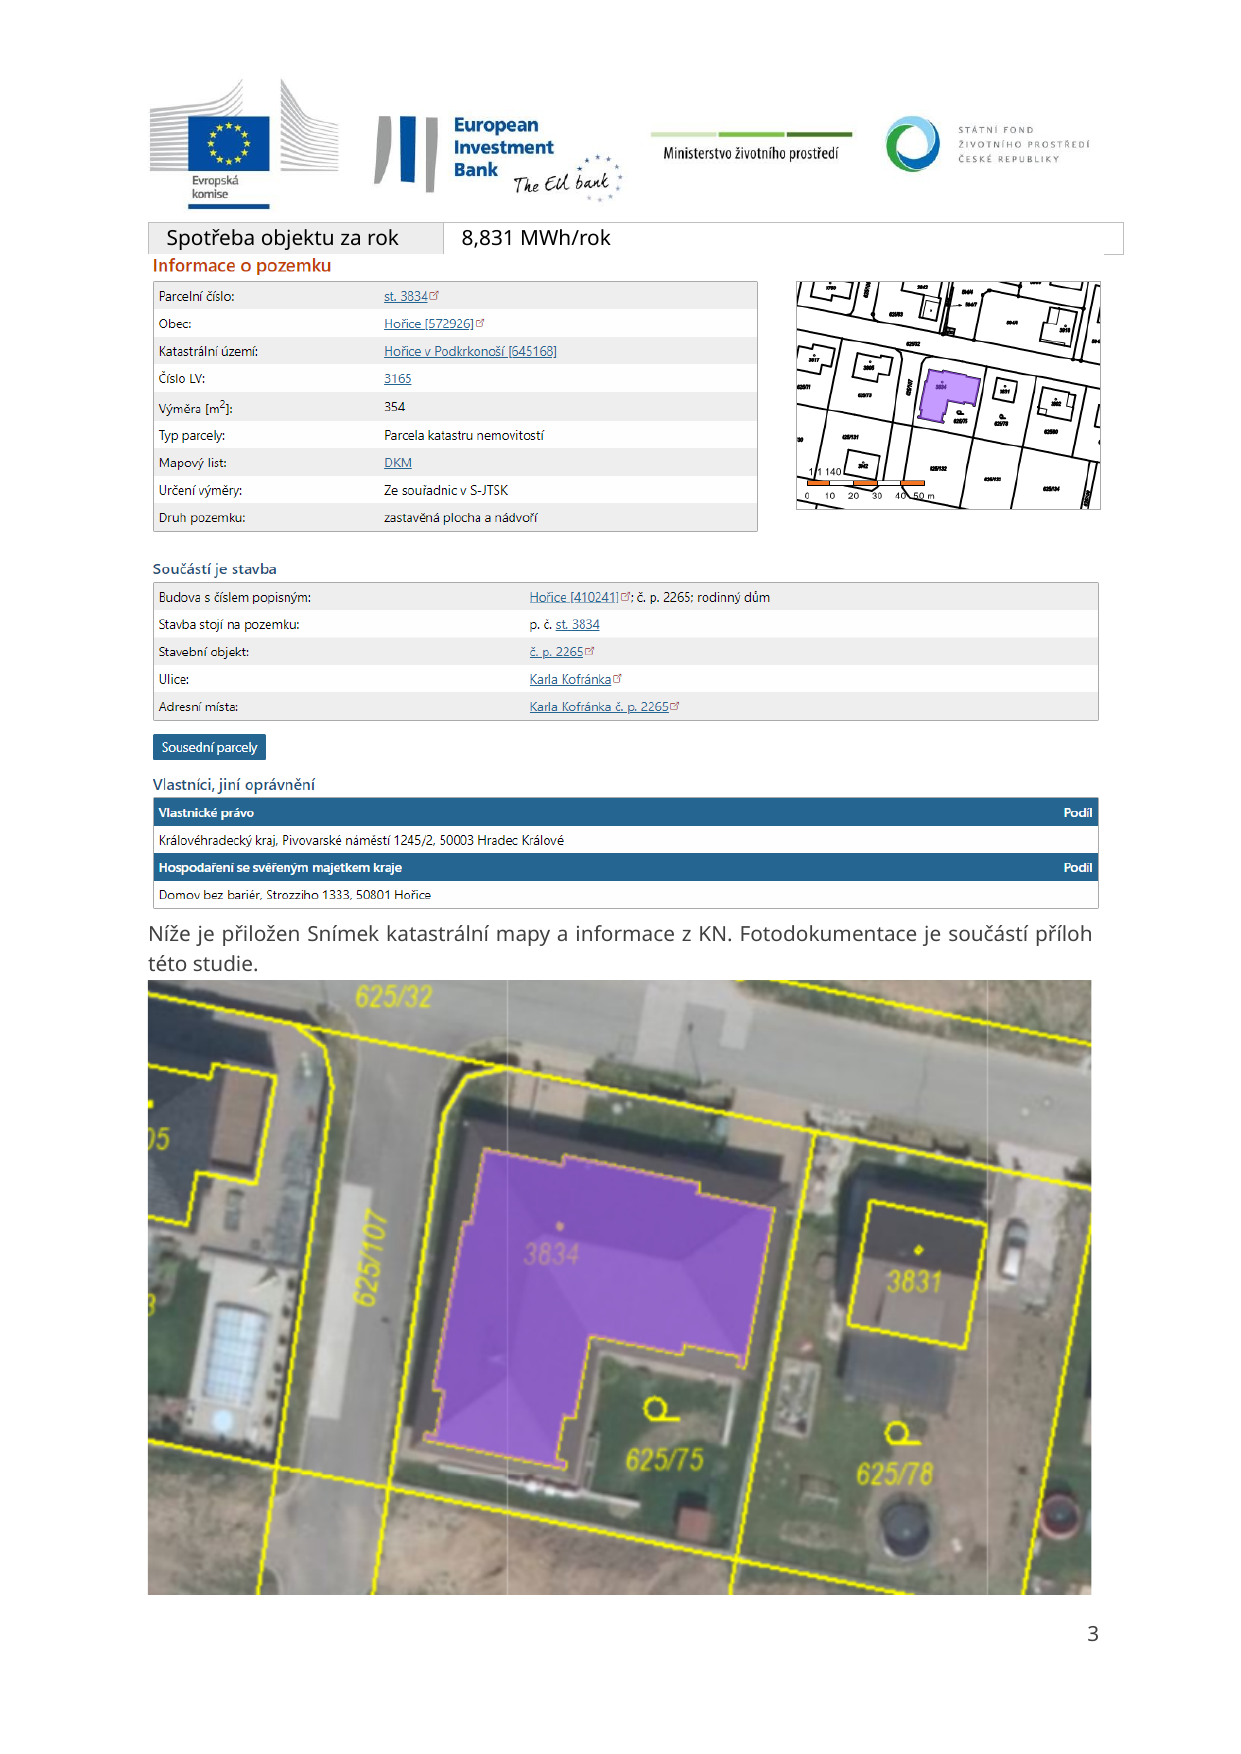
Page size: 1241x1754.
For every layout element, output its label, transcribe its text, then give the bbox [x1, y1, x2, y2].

picture [147, 980, 1092, 1595]
picture [147, 73, 1093, 213]
table_cell Spotřeba objektu za rok [149, 223, 443, 254]
picture [147, 254, 1104, 916]
table_cell 8,831 MWh/rok [444, 223, 1123, 254]
text Níže je přiložen Snímek katastrální mapy a informace z KN. Fotodokumentace je součástí příloh této studie. [148, 919, 1094, 978]
